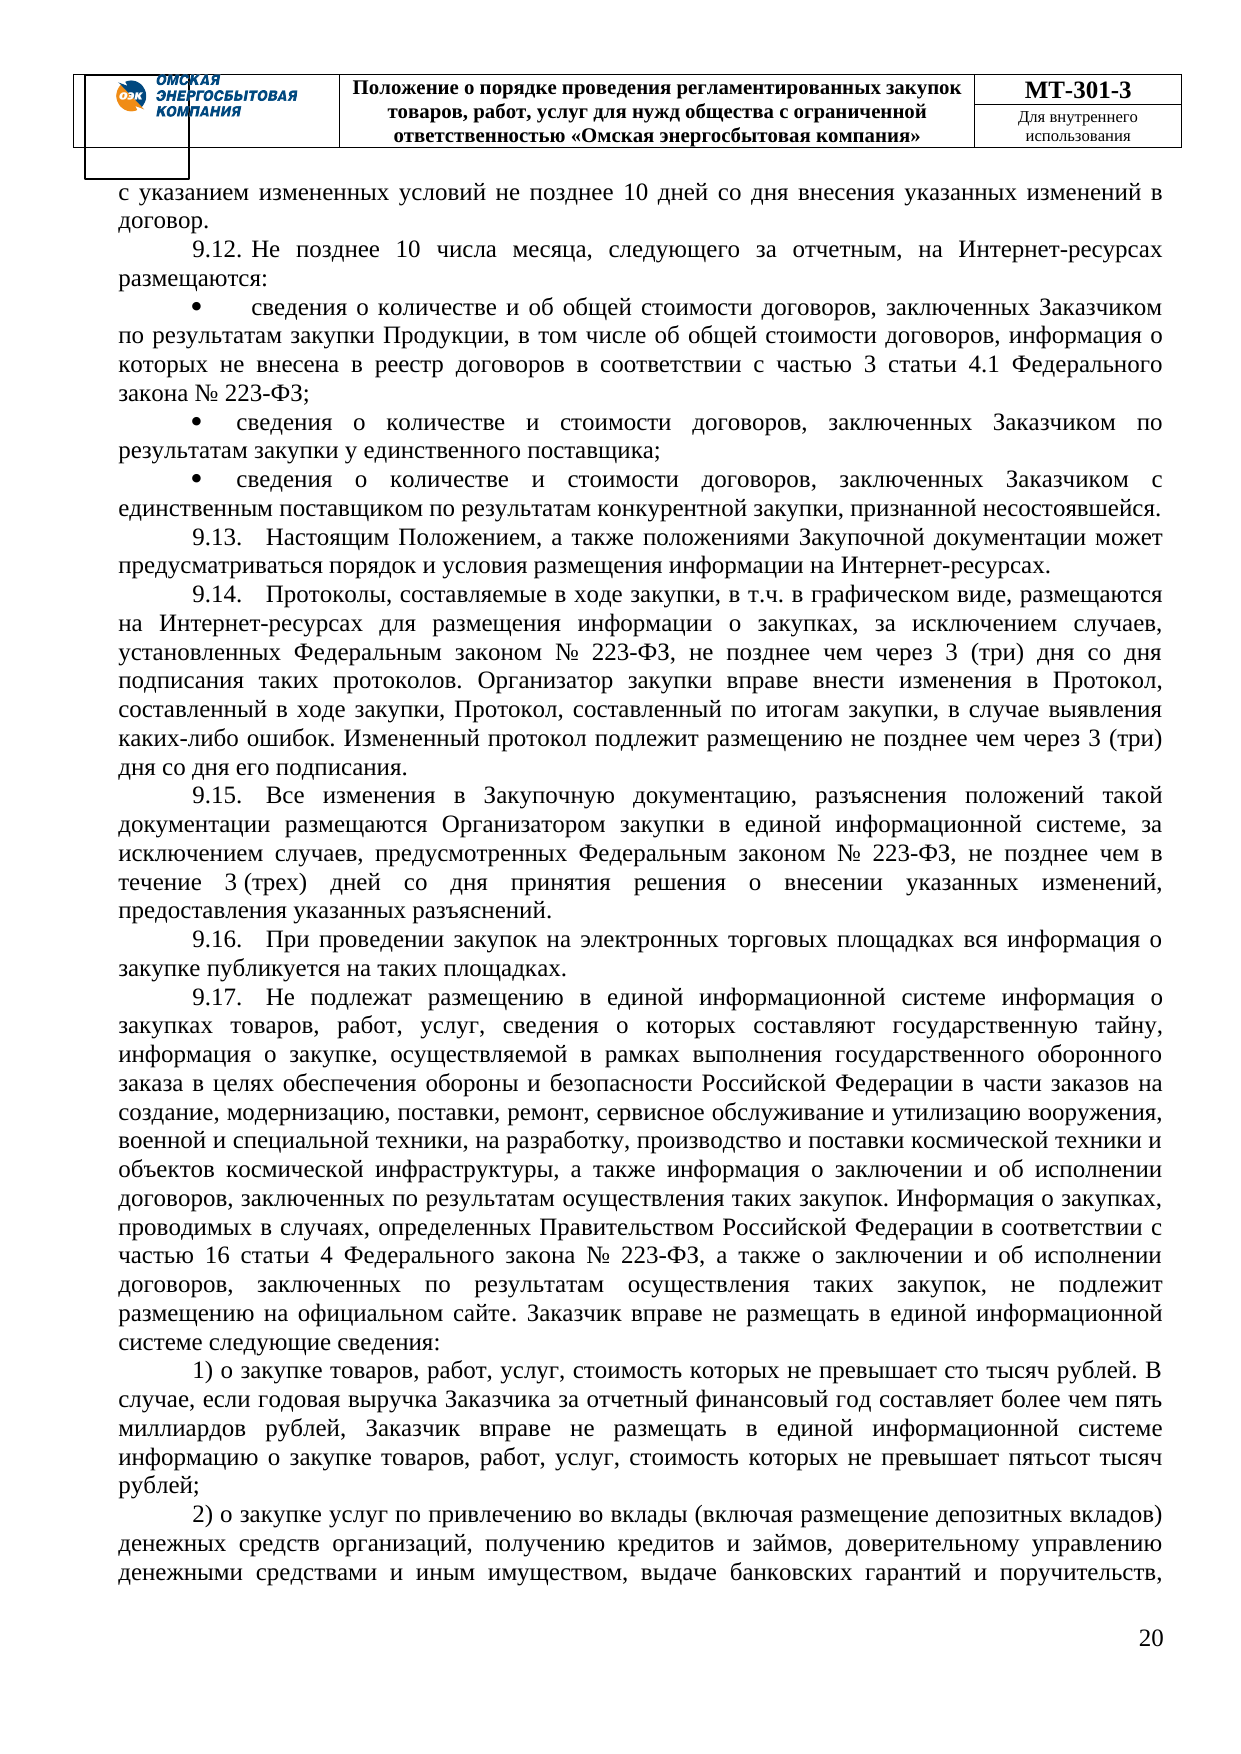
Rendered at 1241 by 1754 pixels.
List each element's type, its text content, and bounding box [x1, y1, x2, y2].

list При проведении закупок на электронных торговых площадках вся информация о закупке публикуется на таких площадках. [118, 924, 1163, 982]
list сведения о количестве и об общей стоимости договоров, заключенных Заказчиком по результатам закупки Продукции, в том числе об общей стоимости договоров, информация о которых не внесена в реестр договоров в соответствии с частью 3 статьи 4.1 Федерального закона № 223-ФЗ; [118, 292, 1163, 407]
list Настоящим Положением, а также положениями Закупочной документации может предусматриваться порядок и условия размещения информации на Интернет-ресурсах. [118, 522, 1163, 579]
list Не позднее 10 числа месяца, следующего за отчетным, на Интернет-ресурсах размещаются: [118, 234, 1163, 292]
list сведения о количестве и стоимости договоров, заключенных Заказчиком по результатам закупки у единственного поставщика; [118, 407, 1163, 464]
list Не подлежат размещению в единой информационной системе информация о закупках товаров, работ, услуг, сведения о которых составляют государственную тайну, информация о закупке, осуществляемой в рамках выполнения государственного оборонного заказа в целях обеспечения обороны и безопасности Российской Федерации в части заказов на создание, модернизацию, поставки, ремонт, сервисное обслуживание и утилизацию вооружения, военной и специальной техники, на разработку, производство и поставки космической техники и объектов космической инфраструктуры, а также информация о заключении и об исполнении договоров, заключенных по результатам осуществления таких закупок. Информация о закупках, проводимых в случаях, определенных Правительством Российской Федерации в соответствии с частью 16 статьи 4 Федерального закона № 223-ФЗ, а также о заключении и об исполнении договоров, заключенных по результатам осуществления таких закупок, не подлежит размещению на официальном сайте. Заказчик вправе не размещать в единой информационной системе следующие сведения: [118, 982, 1163, 1356]
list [118, 177, 1163, 234]
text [118, 1499, 1163, 1586]
text 1) о закупке товаров, работ, услуг, стоимость которых не превышает сто тысяч рублей. В случае, если годовая выручка Заказчика за отчетный финансовый год составляет более чем пять миллиардов рублей, Заказчик вправе не размещать в единой информационной системе информацию о закупке товаров, работ, услуг, стоимость которых не превышает пятьсот тысяч рублей; [118, 1356, 1163, 1499]
list Все изменения в Закупочную документацию, разъяснения положений такой документации размещаются Организатором закупки в единой информационной системе, за исключением случаев, предусмотренных Федеральным законом № 223-ФЗ, не позднее чем в течение 3 (трех) дней со дня принятия решения о внесении указанных изменений, предоставления указанных разъяснений. [118, 781, 1163, 924]
list Протоколы, составляемые в ходе закупки, в т.ч. в графическом виде, размещаются на Интернет-ресурсах для размещения информации о закупках, за исключением случаев, установленных Федеральным законом № 223-ФЗ, не позднее чем через 3 (три) дня со дня подписания таких протоколов. Организатор закупки вправе внести изменения в Протокол, составленный в ходе закупки, Протокол, составленный по итогам закупки, в случае выявления каких-либо ошибок. Измененный протокол подлежит размещению не позднее чем через 3 (три) дня со дня его подписания. [118, 579, 1163, 781]
picture [116, 74, 298, 117]
list сведения о количестве и стоимости договоров, заключенных Заказчиком с единственным поставщиком по результатам конкурентной закупки, признанной несостоявшейся. [118, 464, 1163, 522]
